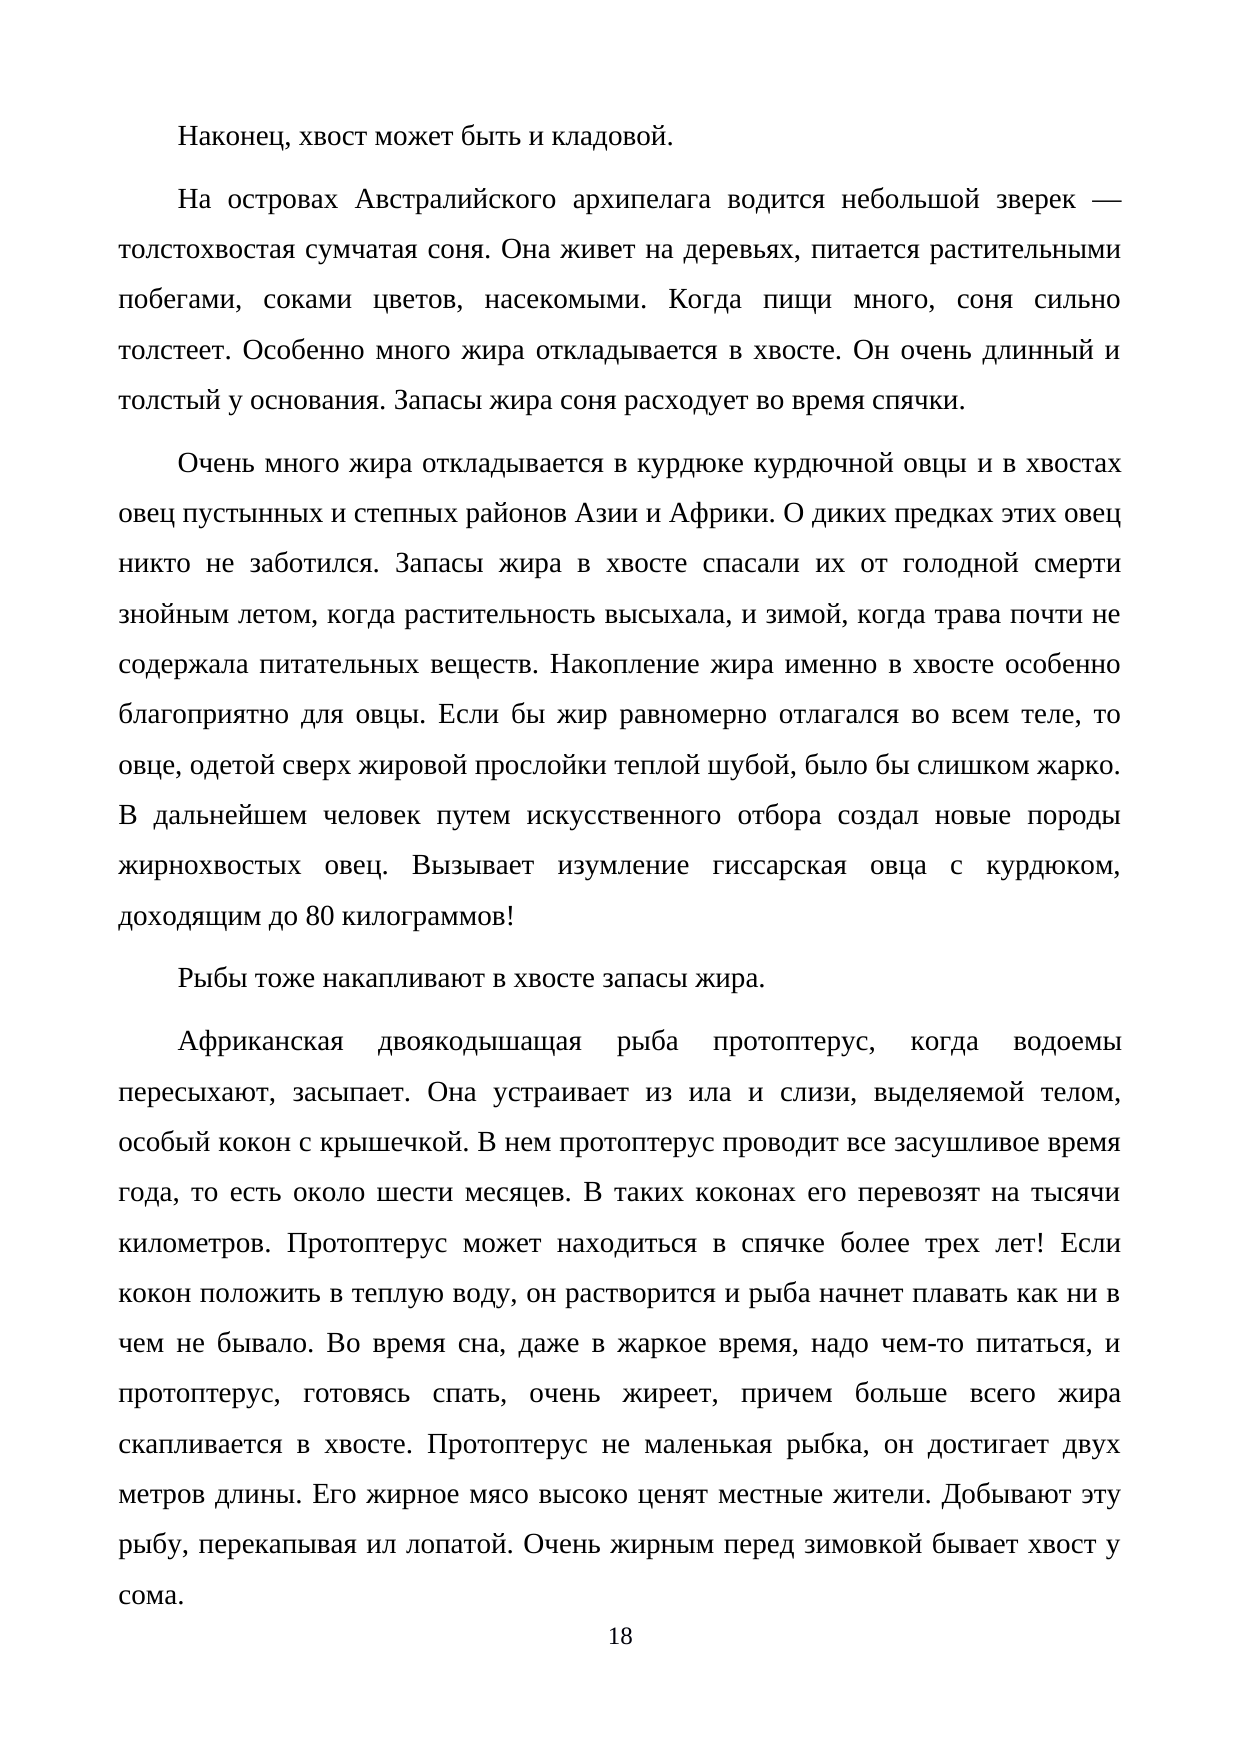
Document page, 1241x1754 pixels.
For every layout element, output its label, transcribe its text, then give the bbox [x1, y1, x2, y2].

text Наконец, хвост может быть и кладовой. [118, 118, 1122, 152]
text Рыбы тоже накапливают в хвосте запасы жира. [118, 961, 1122, 994]
text На островах Австралийского архипелага водится небольшой зверек — толстохвостая сумчатая соня. Она живет на деревьях, питается растительными побегами, соками цветов, насекомыми. Когда пищи много, соня сильно толстеет. Особенно много жира откладывается в хвосте. Он очень длинный и толстый у основания. Запасы жира соня расходует во время спячки. [118, 181, 1122, 416]
text Африканская двоякодышащая рыба протоптерус, когда водоемы пересыхают, засыпает. Она устраивает из ила и слизи, выделяемой телом, особый кокон с крышечкой. В нем протоптерус проводит все засушливое время года, то есть около шести месяцев. В таких коконах его перевозят на тысячи километров. Протоптерус может находиться в спячке более трех лет! Если кокон положить в теплую воду, он растворится и рыба начнет плавать как ни в чем не бывало. Во время сна, даже в жаркое время, надо чем-то питаться, и протоптерус, готовясь спать, очень жиреет, причем больше всего жира скапливается в хвосте. Протоптерус не маленькая рыбка, он достигает двух метров длины. Его жирное мясо высоко ценят местные жители. Добывают эту рыбу, перекапывая ил лопатой. Очень жирным перед зимовкой бывает хвост у сома. [118, 1023, 1122, 1610]
text Очень много жира откладывается в курдюке курдючной овцы и в хвостах овец пустынных и степных районов Азии и Африки. О диких предках этих овец никто не заботился. Запасы жира в хвосте спасали их от голодной смерти знойным летом, когда растительность высыхала, и зимой, когда трава почти не содержала питательных веществ. Накопление жира именно в хвосте особенно благоприятно для овцы. Если бы жир равномерно отлагался во всем теле, то овце, одетой сверх жировой прослойки теплой шубой, было бы слишком жарко. В дальнейшем человек путем искусственного отбора создал новые породы жирнохвостых овец. Вызывает изумление гиссарская овца с курдюком, доходящим до 80 килограммов! [118, 445, 1122, 931]
